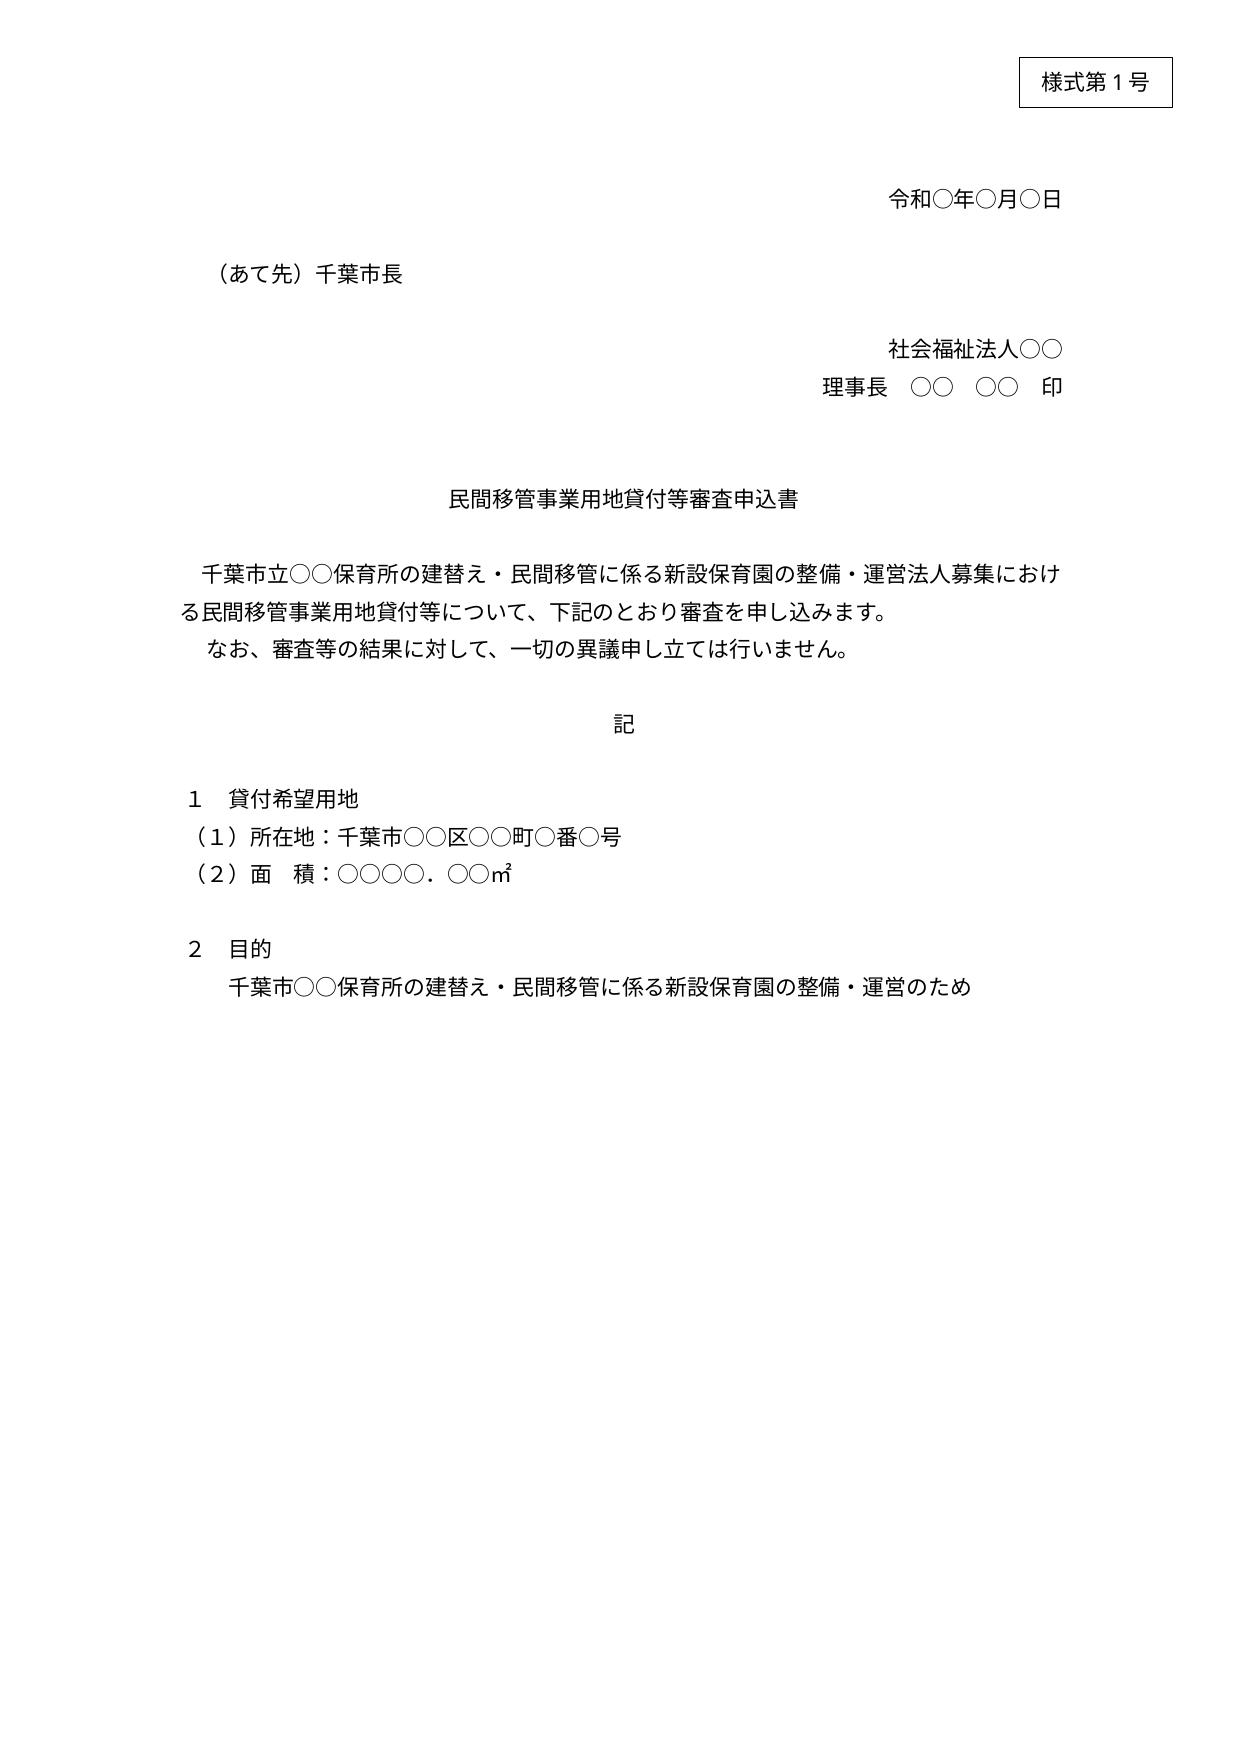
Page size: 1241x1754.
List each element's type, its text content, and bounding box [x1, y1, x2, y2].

text （あて先）千葉市長 [206, 254, 1063, 292]
text 社会福祉法人○○ [184, 329, 1063, 367]
text 民間移管事業用地貸付等審査申込書 [184, 479, 1063, 517]
text ２ 目的 [184, 929, 1063, 967]
text 理事長 ○○ ○○ 印 [184, 367, 1063, 404]
text （２）面 積：○○○○．○○㎡ [184, 854, 1063, 892]
text （１）所在地：千葉市○○区○○町○番○号 [184, 817, 1063, 854]
text １ 貸付希望用地 [184, 779, 1063, 817]
text 令和○年○月○日 [177, 179, 1063, 217]
text 千葉市立○○保育所の建替え・民間移管に係る新設保育園の整備・運営法人募集における民間移管事業用地貸付等について、下記のとおり審査を申し込みます。 [179, 554, 1063, 629]
text 千葉市○○保育所の建替え・民間移管に係る新設保育園の整備・運営のため [184, 967, 1063, 1004]
text 記 [184, 704, 1063, 742]
text なお、審査等の結果に対して、一切の異議申し立ては行いません。 [184, 629, 1063, 667]
